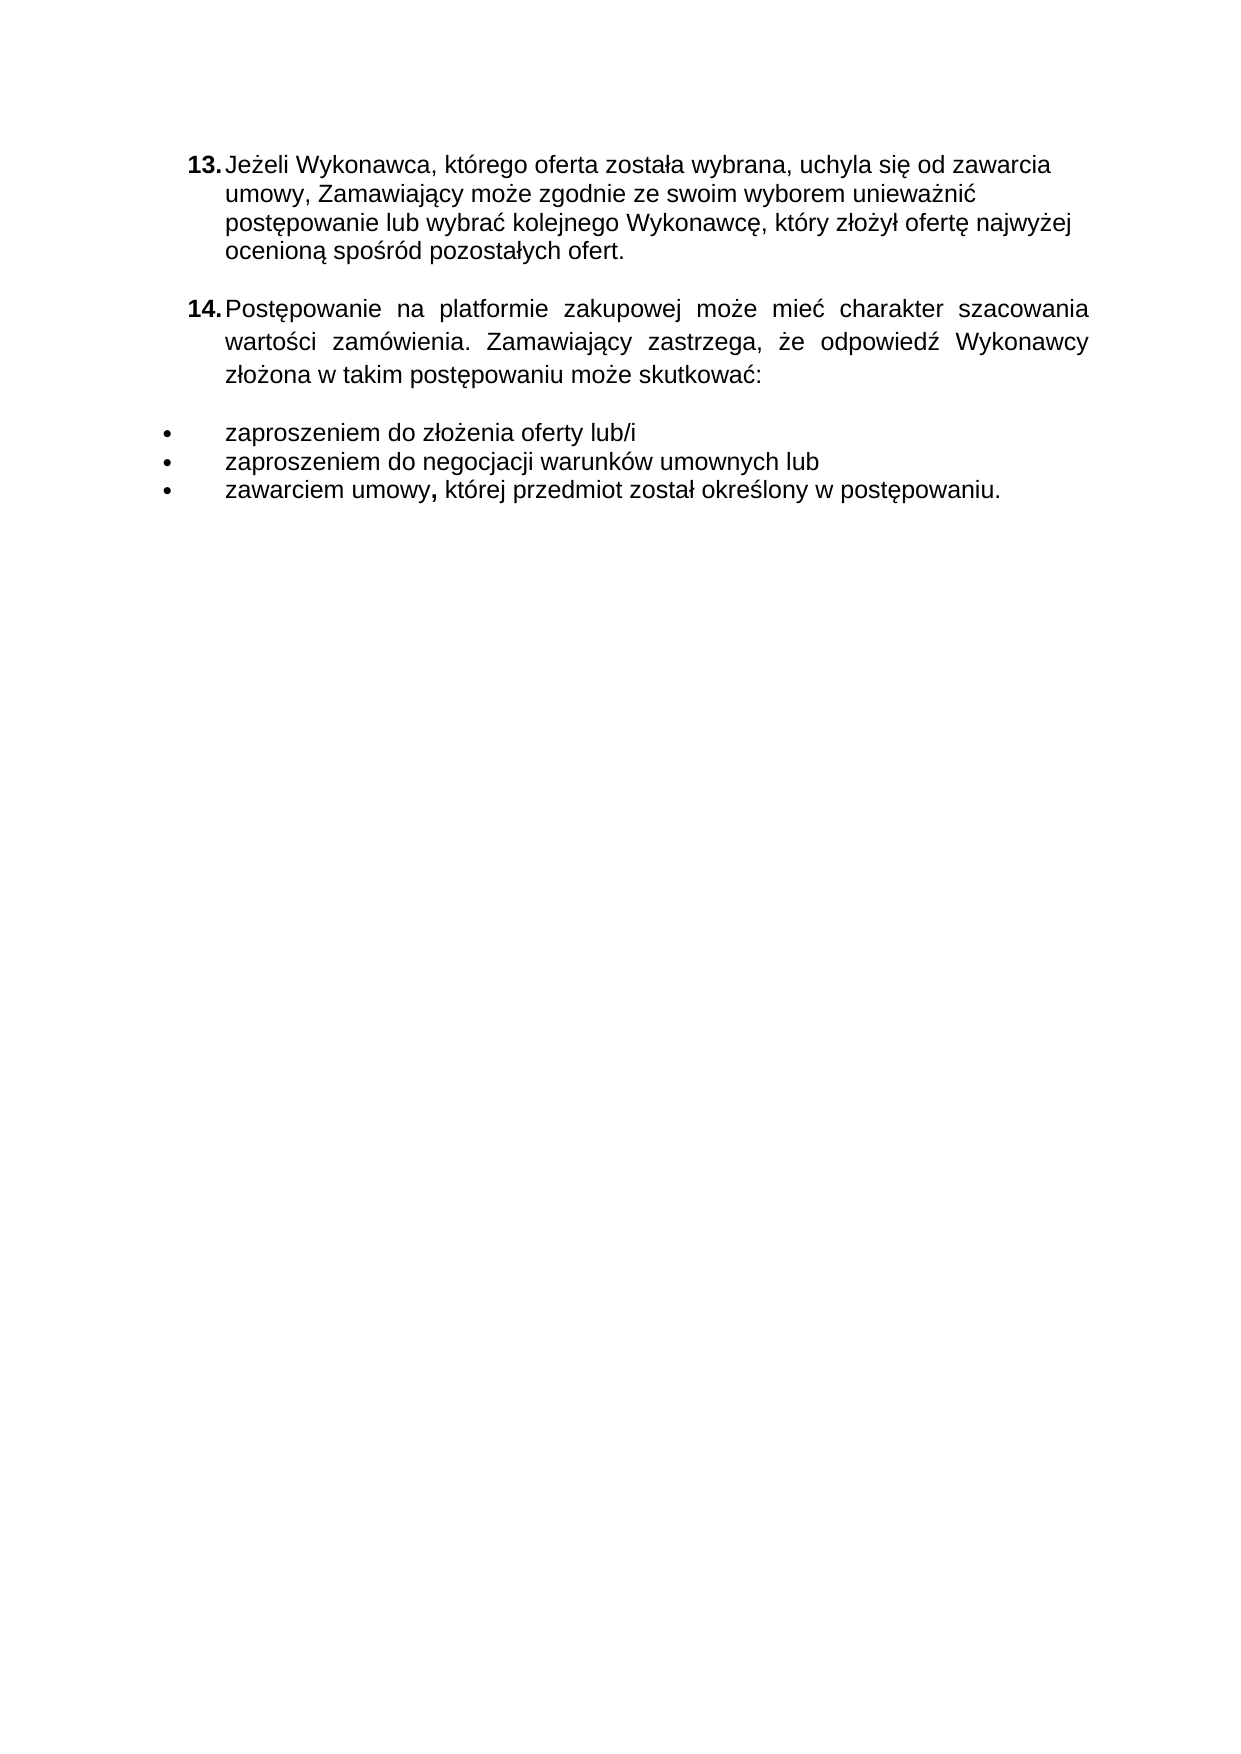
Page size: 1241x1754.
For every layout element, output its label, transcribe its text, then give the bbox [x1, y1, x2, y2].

list zawarciem umowy, której przedmiot został określony w postępowaniu. [150, 475, 1090, 504]
list Postępowanie na platformie zakupowej może mieć charakter szacowania wartości zamówienia. Zamawiający zastrzega, że odpowiedź Wykonawcy złożona w takim postępowaniu może skutkować: [187, 294, 1090, 388]
list zaproszeniem do negocjacji warunków umownych lub [150, 447, 1090, 475]
list zaproszeniem do złożenia oferty lub/i [150, 418, 1090, 447]
list Jeżeli Wykonawca, którego oferta została wybrana, uchyla się od zawarcia umowy, Zamawiający może zgodnie ze swoim wyborem unieważnić postępowanie lub wybrać kolejnego Wykonawcę, który złożył ofertę najwyżej ocenioną spośród pozostałych ofert. [187, 150, 1090, 265]
